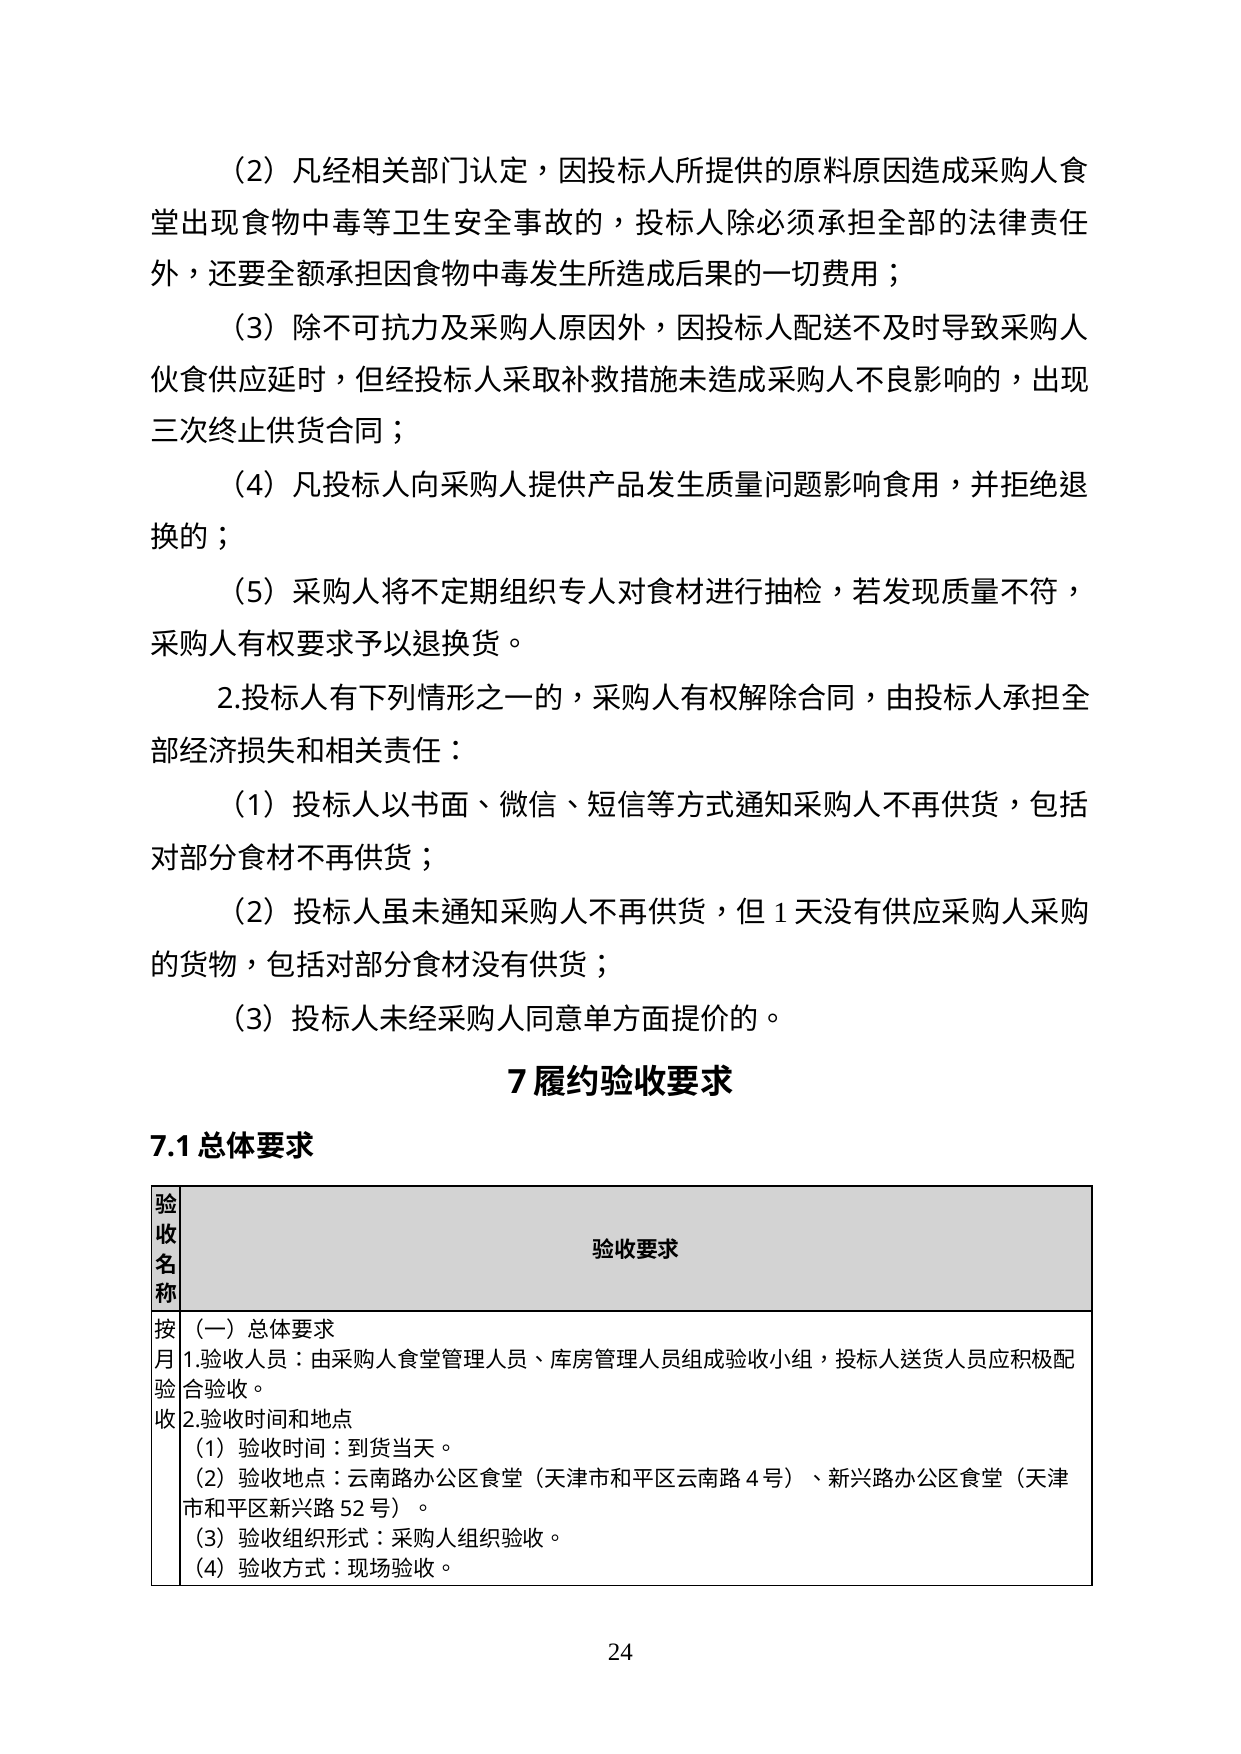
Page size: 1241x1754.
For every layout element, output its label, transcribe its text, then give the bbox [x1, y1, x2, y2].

text （4）凡投标人向采购人提供产品发生质量问题影响食用，并拒绝退换的； [150, 464, 1090, 554]
text 2.投标人有下列情形之一的，采购人有权解除合同，由投标人承担全部经济损失和相关责任： [150, 678, 1090, 768]
text （2）凡经相关部门认定，因投标人所提供的原料原因造成采购人食堂出现食物中毒等卫生安全事故的，投标人除必须承担全部的法律责任外，还要全额承担因食物中毒发生所造成后果的一切费用； [150, 150, 1090, 290]
subtitle 7.1总体要求 [150, 1126, 1090, 1165]
table_header 验收名称 [152, 1187, 179, 1310]
text （2）投标人虽未通知采购人不再供货，但1天没有供应采购人采购的货物，包括对部分食材没有供货； [150, 891, 1090, 981]
table_cell 按月验收 [152, 1312, 179, 1585]
text （3）除不可抗力及采购人原因外，因投标人配送不及时导致采购人伙食供应延时，但经投标人采取补救措施未造成采购人不良影响的，出现三次终止供货合同； [150, 307, 1090, 447]
table_header 验收要求 [181, 1187, 1091, 1310]
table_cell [181, 1312, 1091, 1585]
text （3）投标人未经采购人同意单方面提价的。 [150, 998, 1090, 1038]
text （1）投标人以书面、微信、短信等方式通知采购人不再供货，包括对部分食材不再供货； [150, 784, 1090, 874]
text （5）采购人将不定期组织专人对食材进行抽检，若发现质量不符，采购人有权要求予以退换货。 [150, 571, 1090, 661]
subtitle 7履约验收要求 [150, 1057, 1090, 1103]
